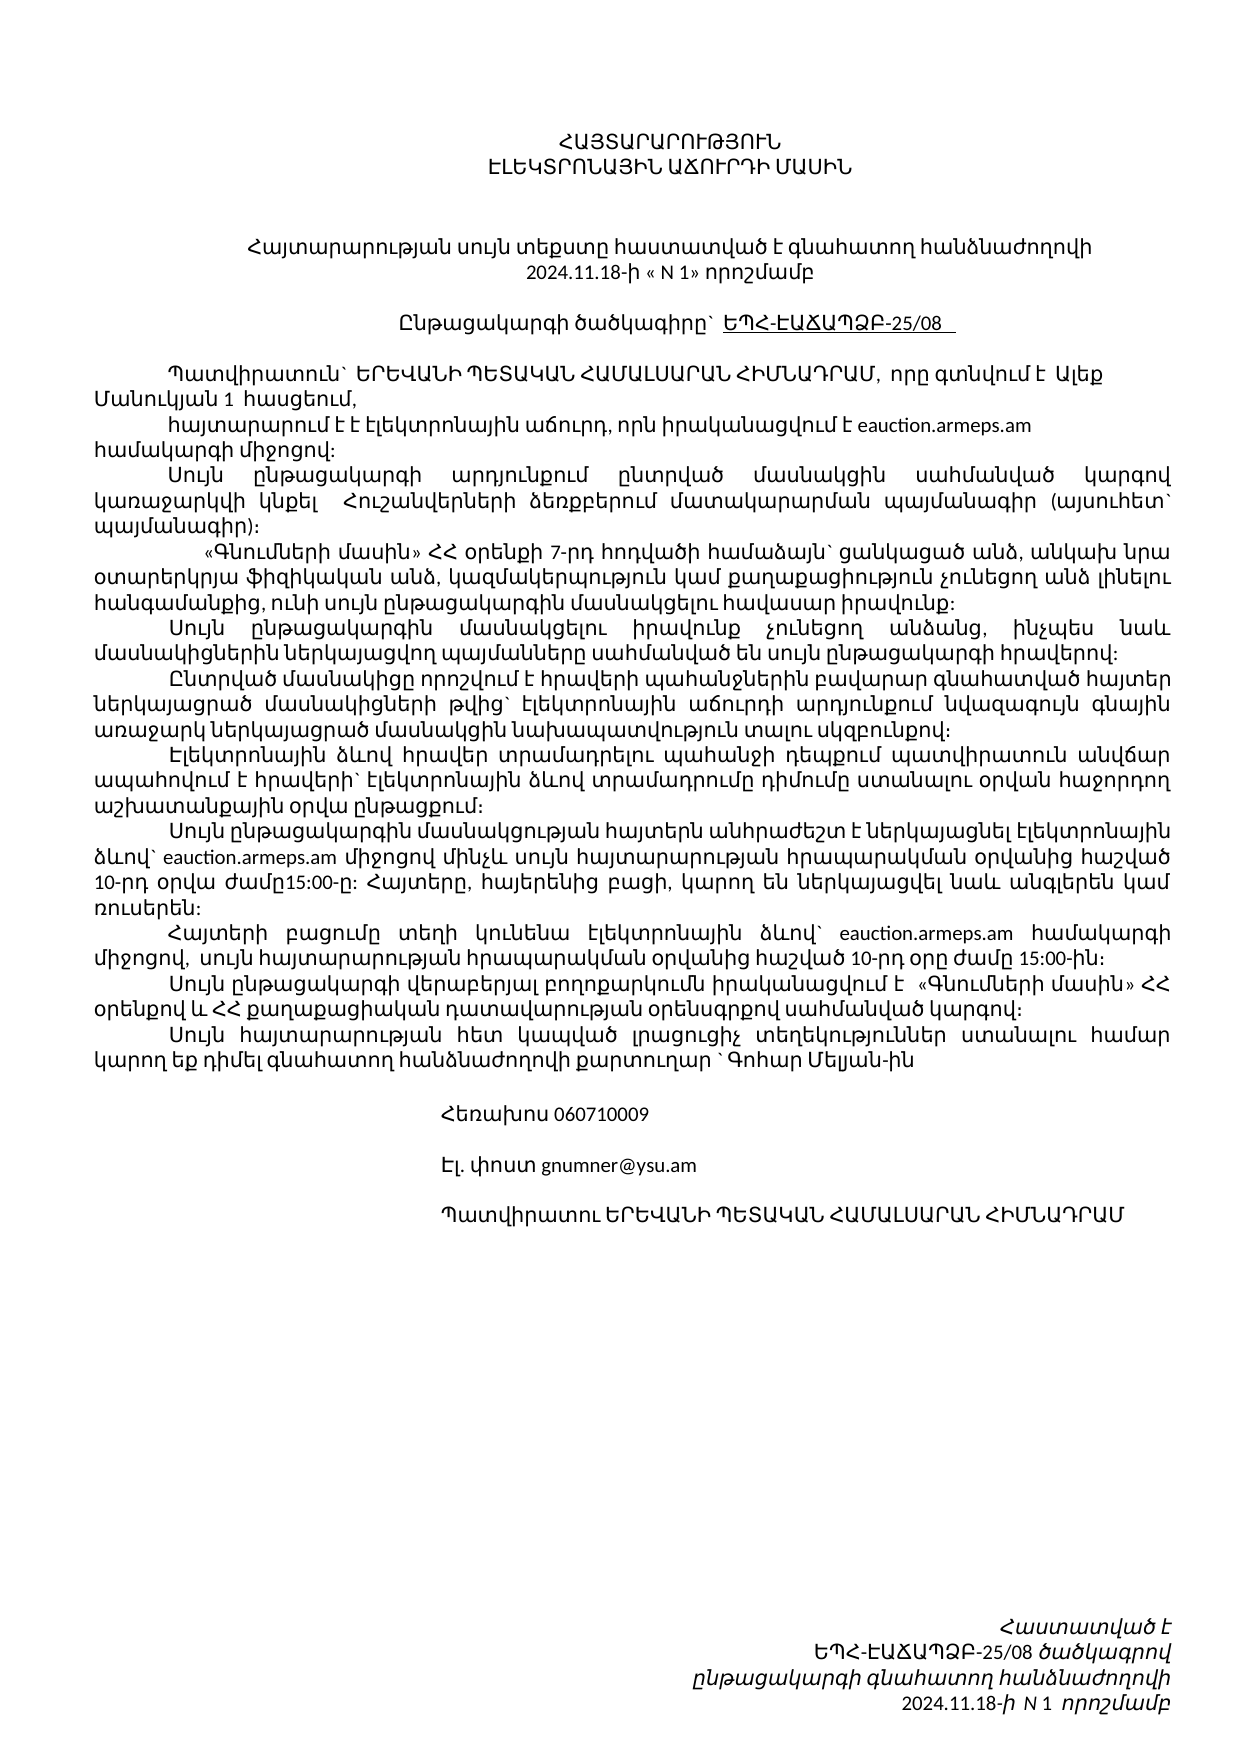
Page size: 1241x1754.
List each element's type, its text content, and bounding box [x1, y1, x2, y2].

text ընթացակարգի գնահատող հանձնաժողովի [94, 1665, 1171, 1690]
text Հայտարարության սույն տեքստը հաստատված է գնահատող հանձնաժողովի [94, 234, 1171, 259]
text Հեռախոս 060710009 [94, 1101, 1171, 1126]
text հայտարարում է է էլեկտրոնային աճուրդ, որն իրականացվում է eauction.armeps.am համակարգի միջոցով: [94, 412, 1171, 463]
text Ընթացակարգի ծածկագիրը` ԵՊՀ-ԷԱՃԱՊՁԲ-25/08 [94, 310, 1171, 336]
text 2024.11.18 -ի « N 1» որոշմամբ [94, 259, 1171, 285]
text «Գնումների մասին» ՀՀ օրենքի 7-րդ հոդվածի համաձայն` ցանկացած անձ, անկախ նրա օտարերկրյա ֆիզիկական անձ, կազմակերպություն կամ քաղաքացիություն չունեցող անձ լինելու հանգամանքից, ունի սույն ընթացակարգին մասնակցելու հավասար իրավունք: [94, 539, 1171, 615]
text ՀԱՅՏԱՐԱՐՈՒԹՅՈՒՆ [94, 129, 1171, 154]
text Հայտերի բացումը տեղի կունենա էլեկտրոնային ձևով` eauction.armeps.am համակարգի միջոցով, սույն հայտարարության հրապարակման օրվանից հաշված 10-րդ օրը ժամը 15:00-ին։ [94, 920, 1171, 971]
text 2024.11.18 -ի N 1 որոշմամբ [94, 1690, 1171, 1716]
text Էլ. փոստ gnumner@ysu.am [94, 1152, 1171, 1177]
text Սույն հայտարարության հետ կապված լրացուցիչ տեղեկություններ ստանալու համար կարող եք դիմել գնահատող հանձնաժողովի քարտուղար ` Գոհար Մելյան-ին [94, 1022, 1171, 1073]
text Ընտրված մասնակիցը որոշվում է հրավերի պահանջներին բավարար գնահատված հայտեր ներկայացրած մասնակիցների թվից` էլեկտրոնային աճուրդի արդյունքում նվազագույն գնային առաջարկ ներկայացրած մասնակցին նախապատվություն տալու սկզբունքով։ [94, 666, 1171, 742]
text ԷԼԵԿՏՐՈՆԱՅԻՆ ԱՃՈՒՐԴԻ ՄԱՍԻՆ [94, 154, 1171, 180]
text Պատվիրատուն` ԵՐԵՎԱՆԻ ՊԵՏԱԿԱՆ ՀԱՄԱԼՍԱՐԱՆ ՀԻՄՆԱԴՐԱՄ, որը գտնվում է Ալեք Մանուկյան 1 հասցեում, [94, 361, 1171, 412]
text Պատվիրատու ԵՐԵՎԱՆԻ ՊԵՏԱԿԱՆ ՀԱՄԱԼՍԱՐԱՆ ՀԻՄՆԱԴՐԱՄ [94, 1203, 1171, 1228]
text Էլեկտրոնային ձևով հրավեր տրամադրելու պահանջի դեպքում պատվիրատուն անվճար ապահովում է հրավերի` էլեկտրոնային ձևով տրամադրումը դիմումը ստանալու օրվան հաջորդող աշխատանքային օրվա ընթացքում։ [94, 742, 1171, 818]
text Հաստատված է [94, 1614, 1171, 1639]
text ԵՊՀ-ԷԱՃԱՊՁԲ-25/08 ծածկագրով [94, 1639, 1171, 1665]
text Սույն ընթացակարգին մասնակցության հայտերն անհրաժեշտ է ներկայացնել էլեկտրոնային ձևով` eauction.armeps.am միջոցով մինչև սույն հայտարարության հրապարակման օրվանից հաշված 10-րդ օրվա ժամը15:00-ը: Հայտերը, հայերենից բացի, կարող են ներկայացվել նաև անգլերեն կամ ռուսերեն: [94, 818, 1171, 920]
text Սույն ընթացակարգի արդյունքում ընտրված մասնակցին սահմանված կարգով կառաջարկվի կնքել Հուշանվերների ձեռքբերում մատակարարման պայմանագիր (այսուհետ` պայմանագիր)։ [94, 463, 1171, 539]
text Սույն ընթացակարգին մասնակցելու իրավունք չունեցող անձանց, ինչպես նաև մասնակիցներին ներկայացվող պայմանները սահմանված են սույն ընթացակարգի հրավերով: [94, 615, 1171, 666]
text Սույն ընթացակարգի վերաբերյալ բողոքարկումն իրականացվում է «Գնումների մասին» ՀՀ օրենքով և ՀՀ քաղաքացիական դատավարության օրենսգրքով սահմանված կարգով։ [94, 971, 1171, 1022]
